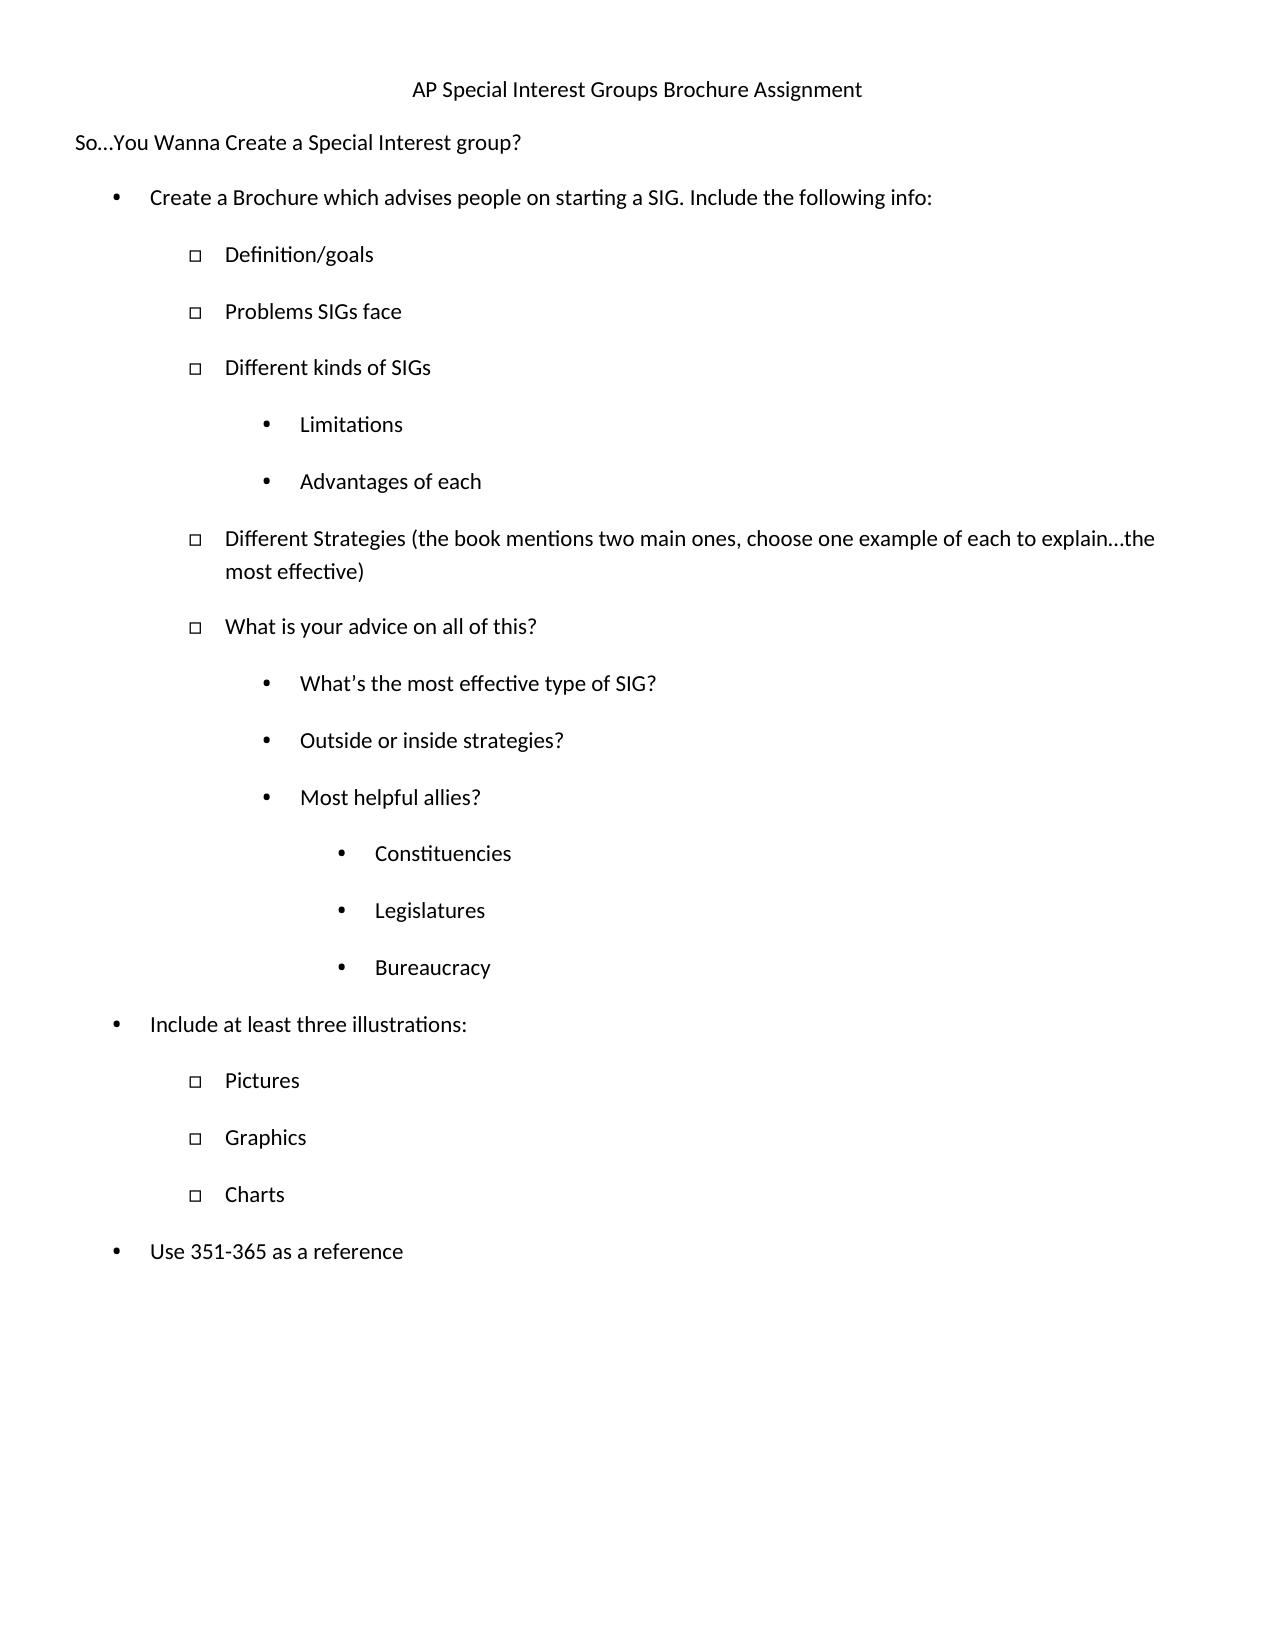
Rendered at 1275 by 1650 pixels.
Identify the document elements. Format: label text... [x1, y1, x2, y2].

text So…You Wanna Create a Special Interest group? [75, 128, 1200, 156]
text AP Special Interest Groups Brochure Assignment [75, 75, 1200, 103]
list Create a Brochure which advises people on starting a SIG. Include the following info: [112, 181, 1200, 212]
list Definition/goals [187, 238, 1200, 269]
list Include at least three illustrations: [112, 1007, 1200, 1039]
list Different kinds of SIGs [187, 351, 1200, 383]
list Charts [187, 1178, 1200, 1209]
list Outside or inside strategies? [262, 724, 1200, 755]
list Bureaucracy [337, 951, 1200, 982]
list Problems SIGs face [187, 294, 1200, 326]
list Most helpful allies? [262, 780, 1200, 812]
list Pictures [187, 1064, 1200, 1096]
list Use 351-365 as a reference [112, 1234, 1200, 1266]
list Constituencies [337, 837, 1200, 868]
list What is your advice on all of this? [187, 610, 1200, 641]
list Advantages of each [262, 465, 1200, 496]
list Different Strategies (the book mentions two main ones, choose one example of each to explain…the most effective) [187, 522, 1200, 585]
list What’s the most effective type of SIG? [262, 667, 1200, 698]
list Limitations [262, 408, 1200, 439]
list Graphics [187, 1121, 1200, 1152]
list Legislatures [337, 894, 1200, 925]
